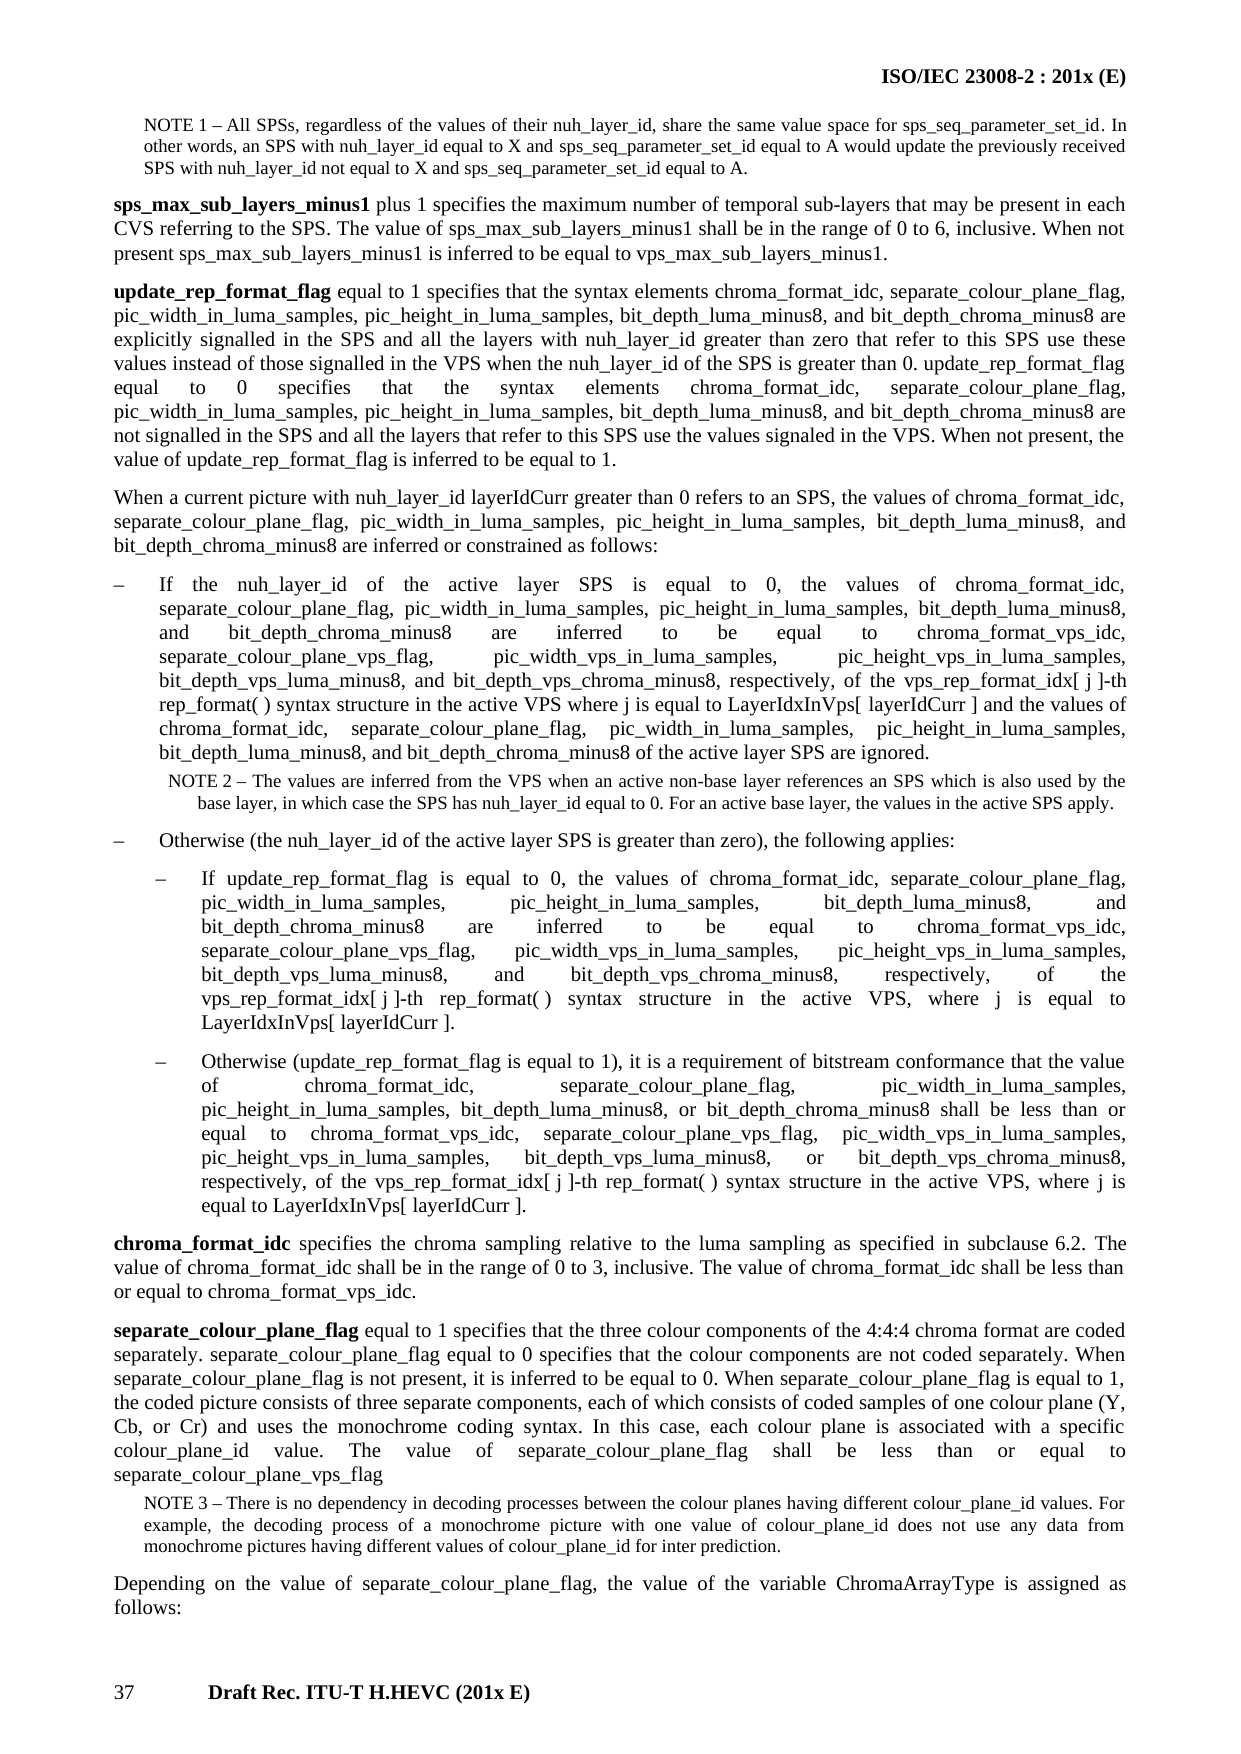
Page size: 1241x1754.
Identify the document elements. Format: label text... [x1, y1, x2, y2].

text – If update_rep_format_flag is equal to 0, the values of chroma_format_idc, separate_colour_plane_flag, pic_width_in_luma_samples, pic_height_in_luma_samples, bit_depth_luma_minus8, and bit_depth_chroma_minus8 are inferred to be equal to chroma_format_vps_idc, separate_colour_plane_vps_flag, pic_width_vps_in_luma_samples, pic_height_vps_in_luma_samples, bit_depth_vps_luma_minus8, and bit_depth_vps_chroma_minus8, respectively, of the vps_rep_format_idx[ j ]-th rep_format( ) syntax structure in the active VPS, where j is equal to LayerIdxInVps[ layerIdCurr ]. [155, 866, 1127, 1034]
text – Otherwise (the nuh_layer_id of the active layer SPS is greater than zero), the following applies: [113, 828, 1127, 852]
text Depending on the value of separate_colour_plane_flag, the value of the variable ChromaArrayType is assigned as follows: [113, 1571, 1127, 1619]
text – Otherwise (update_rep_format_flag is equal to 1), it is a requirement of bitstream conformance that the value of chroma_format_idc, separate_colour_plane_flag, pic_width_in_luma_samples, pic_height_in_luma_samples, bit_depth_luma_minus8, or bit_depth_chroma_minus8 shall be less than or equal to chroma_format_vps_idc, separate_colour_plane_vps_flag, pic_width_vps_in_luma_samples, pic_height_vps_in_luma_samples, bit_depth_vps_luma_minus8, or bit_depth_vps_chroma_minus8, respectively, of the vps_rep_format_idx[ j ]-th rep_format( ) syntax structure in the active VPS, where j is equal to LayerIdxInVps[ layerIdCurr ]. [155, 1048, 1127, 1217]
text – If the nuh_layer_id of the active layer SPS is equal to 0, the values of chroma_format_idc, separate_colour_plane_flag, pic_width_in_luma_samples, pic_height_in_luma_samples, bit_depth_luma_minus8, and bit_depth_chroma_minus8 are inferred to be equal to chroma_format_vps_idc, separate_colour_plane_vps_flag, pic_width_vps_in_luma_samples, pic_height_vps_in_luma_samples, bit_depth_vps_luma_minus8, and bit_depth_vps_chroma_minus8, respectively, of the vps_rep_format_idx[ j ]-th rep_format( ) syntax structure in the active VPS where j is equal to LayerIdxInVps[ layerIdCurr ] and the values of chroma_format_idc, separate_colour_plane_flag, pic_width_in_luma_samples, pic_height_in_luma_samples, bit_depth_luma_minus8, and bit_depth_chroma_minus8 of the active layer SPS are ignored. [113, 572, 1127, 764]
text When a current picture with nuh_layer_id layerIdCurr greater than 0 refers to an SPS, the values of chroma_format_idc, separate_colour_plane_flag, pic_width_in_luma_samples, pic_height_in_luma_samples, bit_depth_luma_minus8, and bit_depth_chroma_minus8 are inferred or constrained as follows: [113, 485, 1127, 557]
text chroma_format_idc specifies the chroma sampling relative to the luma sampling as specified in subclause 6.2. The value of chroma_format_idc shall be in the range of 0 to 3, inclusive. The value of chroma_format_idc shall be less than or equal to chroma_format_vps_idc. [113, 1231, 1127, 1303]
text update_rep_format_flag equal to 1 specifies that the syntax elements chroma_format_idc, separate_colour_plane_flag, pic_width_in_luma_samples, pic_height_in_luma_samples, bit_depth_luma_minus8, and bit_depth_chroma_minus8 are explicitly signalled in the SPS and all the layers with nuh_layer_id greater than zero that refer to this SPS use these values instead of those signalled in the VPS when the nuh_layer_id of the SPS is greater than 0. update_rep_format_flag equal to 0 specifies that the syntax elements chroma_format_idc, separate_colour_plane_flag, pic_width_in_luma_samples, pic_height_in_luma_samples, bit_depth_luma_minus8, and bit_depth_chroma_minus8 are not signalled in the SPS and all the layers that refer to this SPS use the values signaled in the VPS. When not present, the value of update_rep_format_flag is inferred to be equal to 1. [113, 279, 1127, 471]
text sps_max_sub_layers_minus1 plus 1 specifies the maximum number of temporal sub-layers that may be present in each CVS referring to the SPS. The value of sps_max_sub_layers_minus1 shall be in the range of 0 to 6, inclusive. When not present sps_max_sub_layers_minus1 is inferred to be equal to vps_max_sub_layers_minus1. [113, 192, 1127, 264]
text separate_colour_plane_flag equal to 1 specifies that the three colour components of the 4:4:4 chroma format are coded separately. separate_colour_plane_flag equal to 0 specifies that the colour components are not coded separately. When separate_colour_plane_flag is not present, it is inferred to be equal to 0. When separate_colour_plane_flag is equal to 1, the coded picture consists of three separate components, each of which consists of coded samples of one colour plane (Y, Cb, or Cr) and uses the monochrome coding syntax. In this case, each colour plane is associated with a specific colour_plane_id value. The value of separate_colour_plane_flag shall be less than or equal to separate_colour_plane_vps_flag [113, 1317, 1127, 1486]
